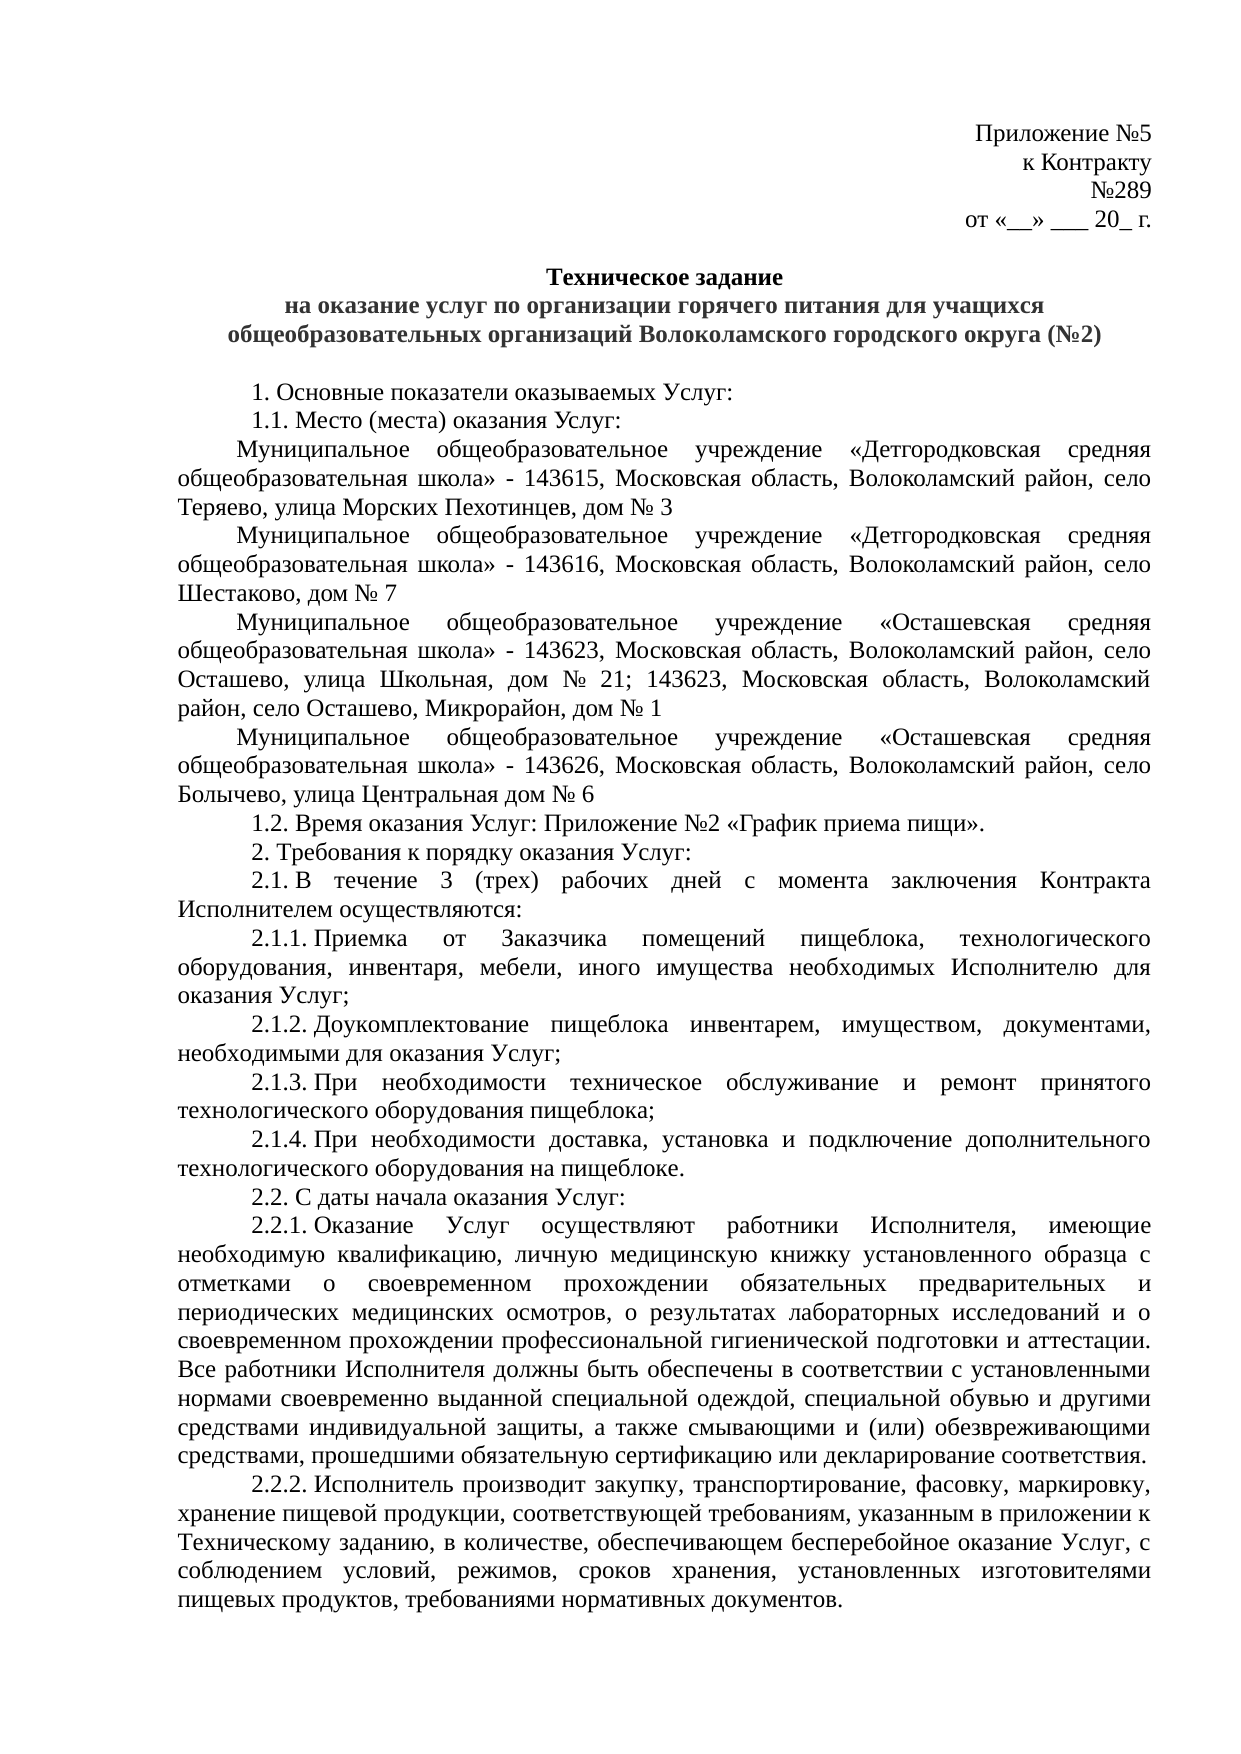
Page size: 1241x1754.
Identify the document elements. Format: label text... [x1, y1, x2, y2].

title 2.1. В течение 3 (трех) рабочих дней с момента заключения Контракта Исполнителем осуществляются: [177, 866, 1152, 923]
text 2.2.2. Исполнитель производит закупку, транспортирование, фасовку, маркировку, хранение пищевой продукции, соответствующей требованиям, указанным в приложении к Техническому заданию, в количестве, обеспечивающем бесперебойное оказание Услуг, с соблюдением условий, режимов, сроков хранения, установленных изготовителями пищевых продуктов, требованиями нормативных документов. [177, 1469, 1152, 1613]
text Муниципальное общеобразовательное учреждение «Детгородковская средняя общеобразовательная школа» - 143616, Московская область, Волоколамский район, село Шестаково, дом № 7 [177, 521, 1152, 607]
text 1. Основные показатели оказываемых Услуг: [177, 377, 1152, 406]
text от «__» ___ 20_ г. [177, 204, 1152, 233]
text 2.1.4. При необходимости доставка, установка и подключение дополнительного технологического оборудования на пищеблоке. [177, 1124, 1152, 1182]
text 2.1.1. Приемка от Заказчика помещений пищеблока, технологического оборудования, инвентаря, мебели, иного имущества необходимых Исполнителю для оказания Услуг; [177, 923, 1152, 1009]
text Муниципальное общеобразовательное учреждение «Детгородковская средняя общеобразовательная школа» - 143615, Московская область, Волоколамский район, село Теряево, улица Морских Пехотинцев, дом № 3 [177, 434, 1152, 521]
text Техническое задание [177, 262, 1152, 291]
text Муниципальное общеобразовательное учреждение «Осташевская средняя общеобразовательная школа» - 143623, Московская область, Волоколамский район, село Осташево, улица Школьная, дом № 21; 143623, Московская область, Волоколамский район, село Осташево, Микрорайон, дом № 1 [177, 607, 1152, 722]
text Муниципальное общеобразовательное учреждение «Осташевская средняя общеобразовательная школа» - 143626, Московская область, Волоколамский район, село Болычево, улица Центральная дом № 6 [177, 722, 1152, 808]
text 2. Требования к порядку оказания Услуг: [177, 837, 1152, 866]
text №289 [177, 176, 1152, 204]
text 2.2.1. Оказание Услуг осуществляют работники Исполнителя, имеющие необходимую квалификацию, личную медицинскую книжку установленного образца с отметками о своевременном прохождении обязательных предварительных и периодических медицинских осмотров, о результатах лабораторных исследований и о своевременном прохождении профессиональной гигиенической подготовки и аттестации. Все работники Исполнителя должны быть обеспечены в соответствии с установленными нормами своевременно выданной специальной одеждой, специальной обувью и другими средствами индивидуальной защиты, а также смывающими и (или) обезвреживающими средствами, прошедшими обязательную сертификацию или декларирование соответствия. [177, 1211, 1152, 1469]
text к Контракту [177, 147, 1152, 176]
text 2.1.3. При необходимости техническое обслуживание и ремонт принятого технологического оборудования пищеблока; [177, 1067, 1152, 1124]
text 1.1. Место (места) оказания Услуг: [177, 406, 1152, 434]
text Приложение №5 [177, 118, 1152, 147]
text 2.1.2. Доукомплектование пищеблока инвентарем, имуществом, документами, необходимыми для оказания Услуг; [177, 1009, 1152, 1067]
text 2.2. С даты начала оказания Услуг: [177, 1182, 1152, 1211]
text 1.2. Время оказания Услуг: Приложение №2 «График приема пищи». [177, 808, 1152, 837]
